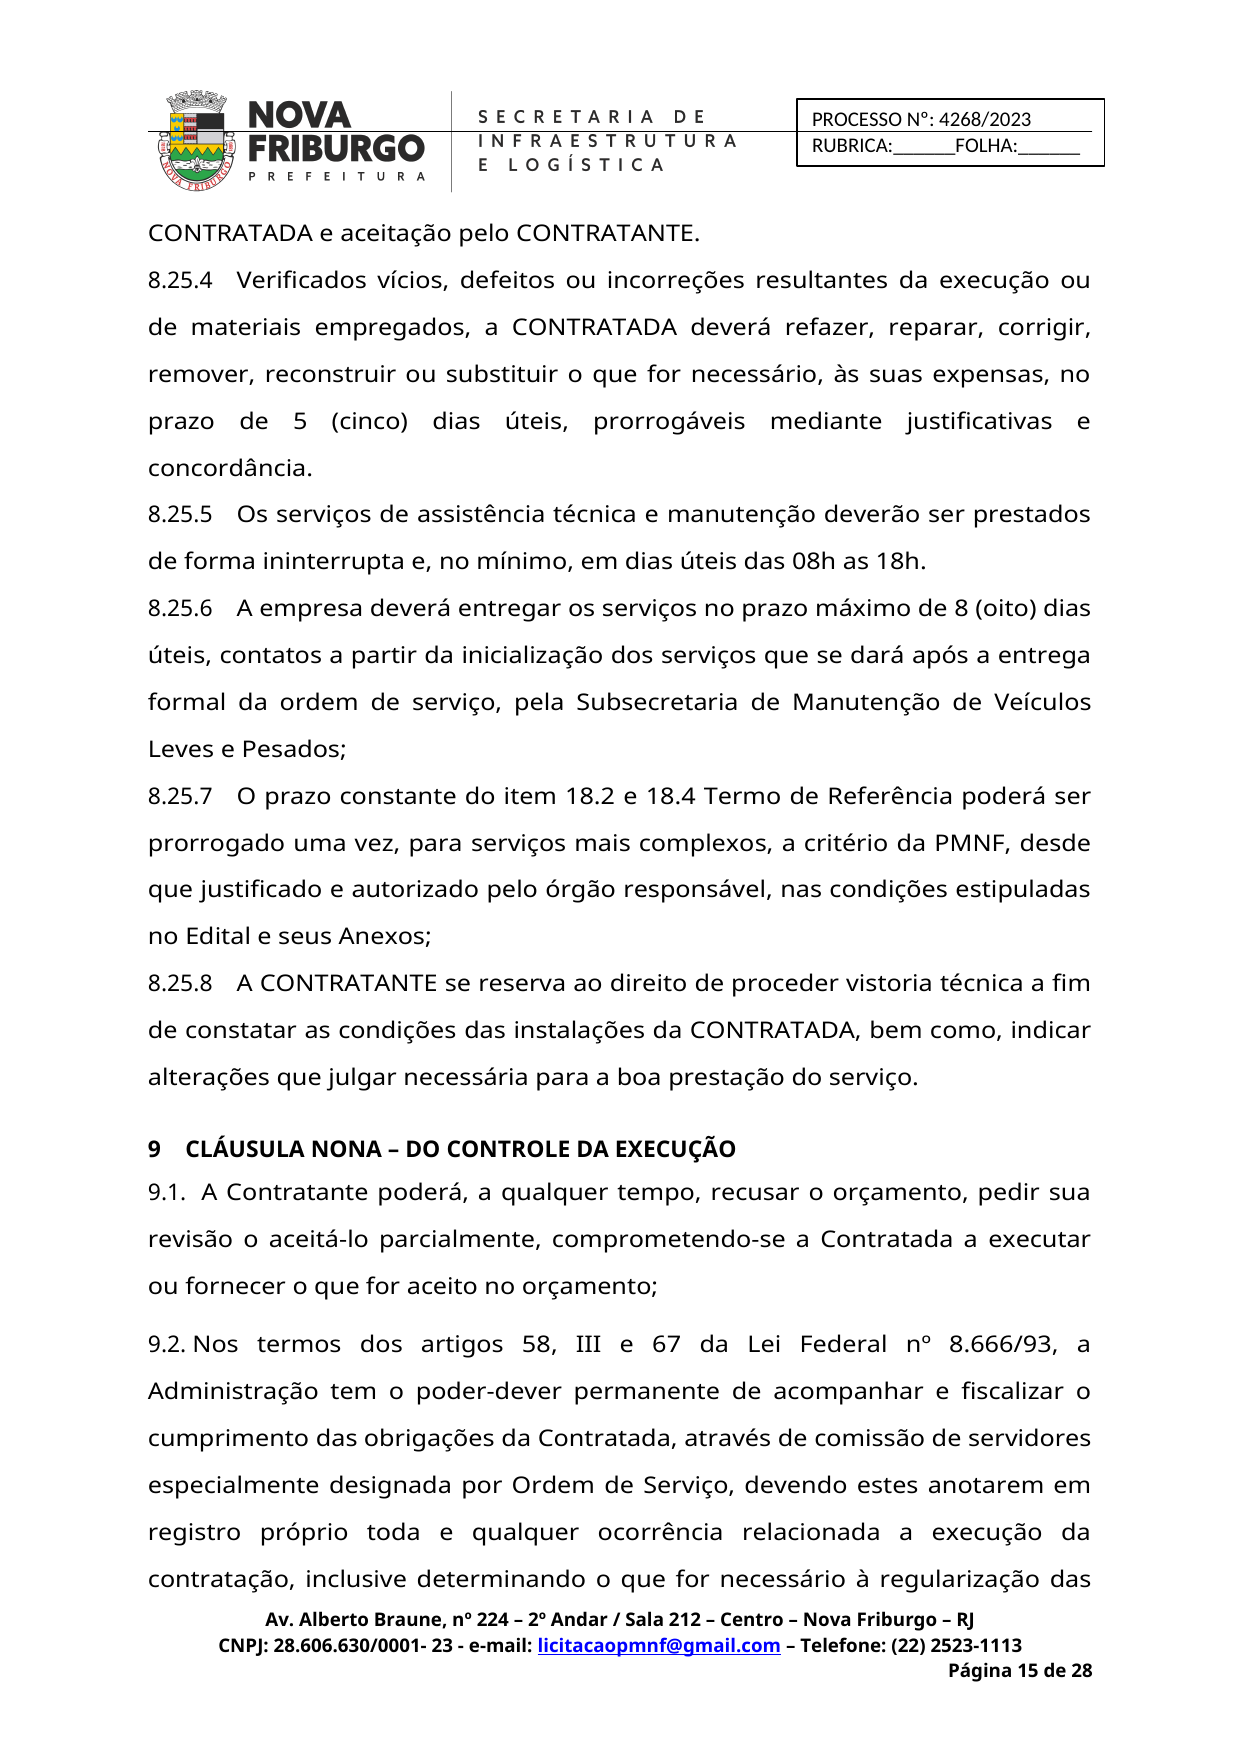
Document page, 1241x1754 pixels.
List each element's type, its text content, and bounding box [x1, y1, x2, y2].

list A Contratante poderá, a qualquer tempo, recusar o orçamento, pedir sua revisão o aceitá-lo parcialmente, comprometendo-se a Contratada a executar ou fornecer o que for aceito no orçamento; [148, 1176, 1092, 1301]
list A CONTRATANTE se reserva ao direito de proceder vistoria técnica a fim de constatar as condições das instalações da CONTRATADA, bem como, indicar alterações que julgar necessária para a boa prestação do serviço. [148, 967, 1092, 1092]
list Verificados vícios, defeitos ou incorreções resultantes da execução ou de materiais empregados, a CONTRATADA deverá refazer, reparar, corrigir, remover, reconstruir ou substituir o que for necessário, às suas expensas, no prazo de 5 (cinco) dias úteis, prorrogáveis mediante justificativas e concordância. [148, 264, 1092, 483]
list A empresa deverá entregar os serviços no prazo máximo de 8 (oito) dias úteis, contatos a partir da inicialização dos serviços que se dará após a entrega formal da ordem de serviço, pela Subsecretaria de Manutenção de Veículos Leves e Pesados; [148, 592, 1092, 764]
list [148, 1328, 1092, 1594]
list Os serviços de assistência técnica e manutenção deverão ser prestados de forma ininterrupta e, no mínimo, em dias úteis das 08h as 18h. [148, 498, 1092, 577]
picture [135, 67, 766, 202]
list O prazo constante do item 18.2 e 18.4 Termo de Referência poderá ser prorrogado uma vez, para serviços mais complexos, a critério da PMNF, desde que justificado e autorizado pelo órgão responsável, nas condições estipuladas no Edital e seus Anexos; [148, 780, 1092, 952]
list CLÁUSULA NONA – DO CONTROLE DA EXECUÇÃO [148, 1133, 1092, 1164]
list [148, 138, 1092, 248]
